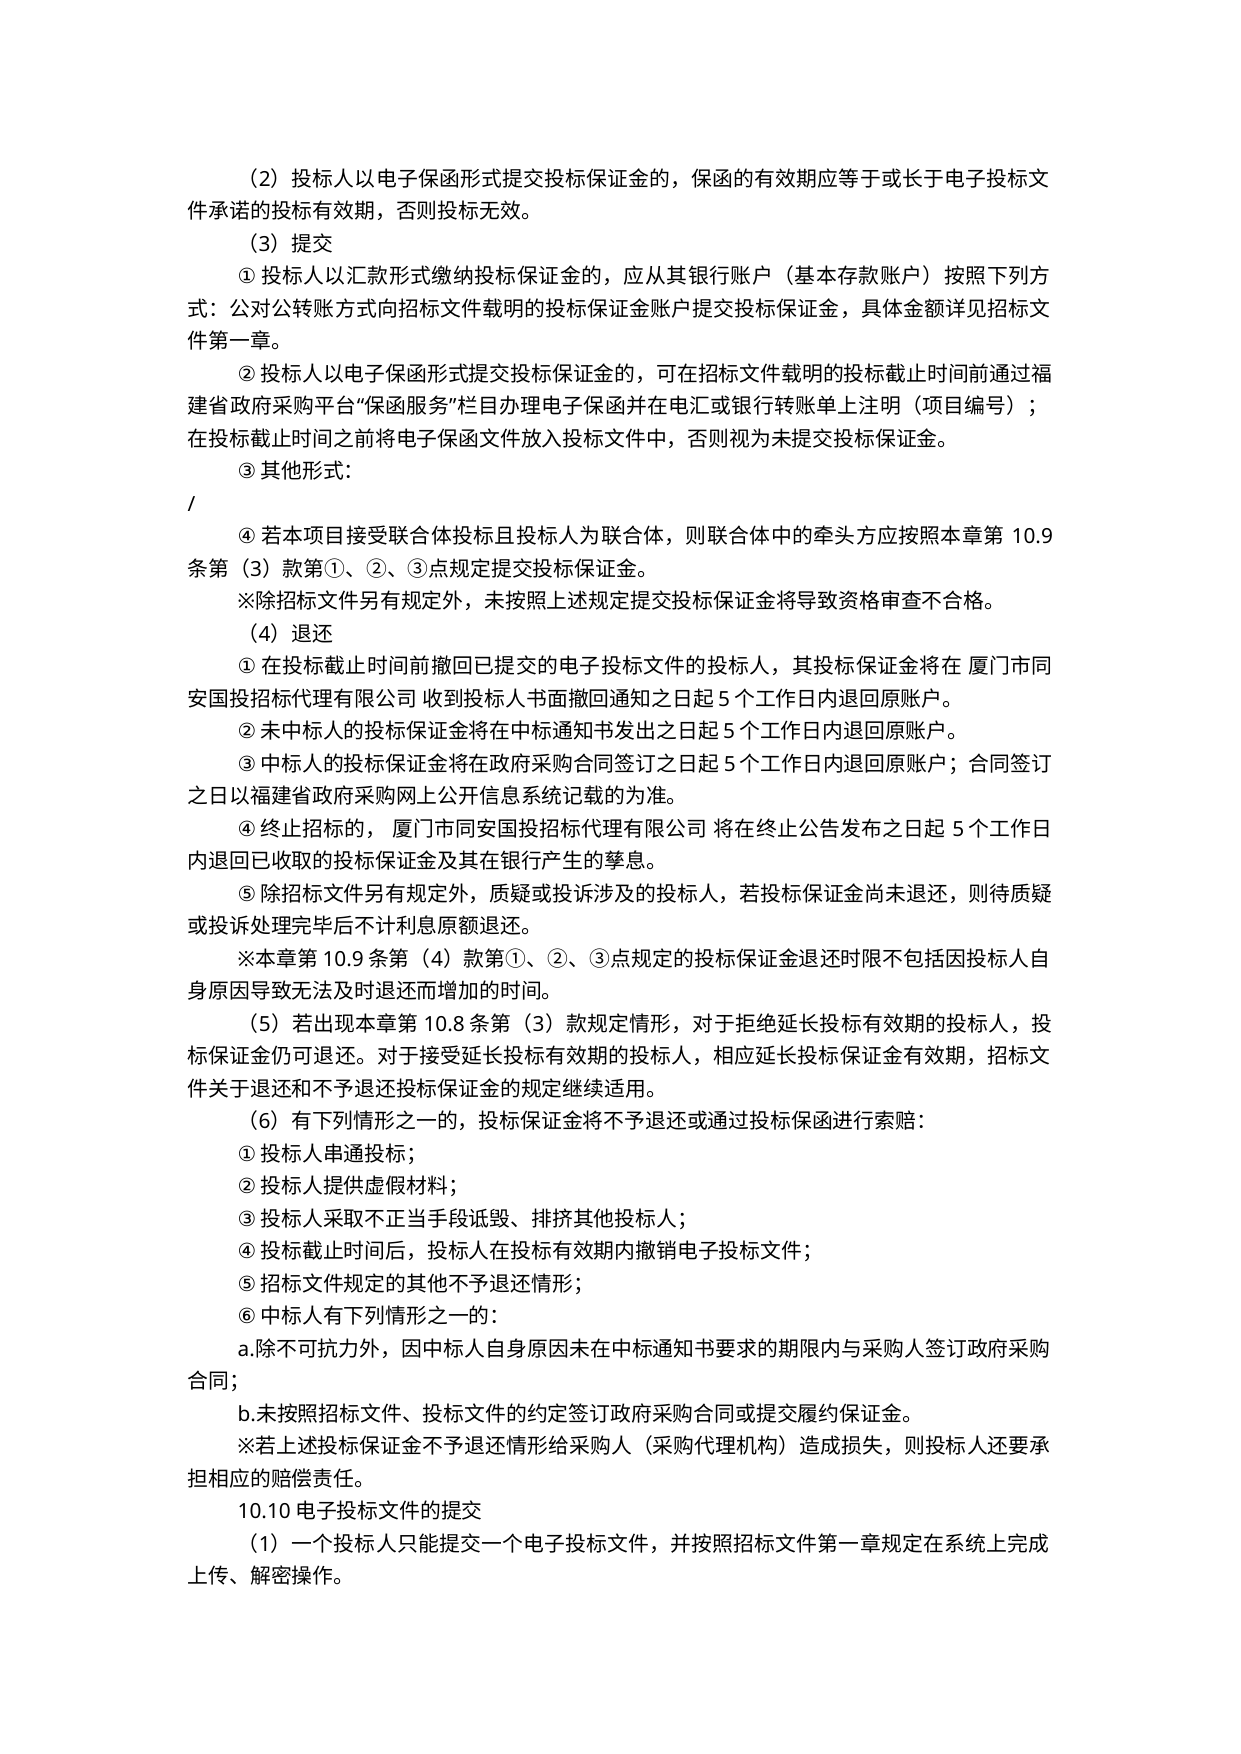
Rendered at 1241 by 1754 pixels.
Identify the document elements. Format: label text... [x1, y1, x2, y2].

text ※本章第10.9条第（4）款第①、②、③点规定的投标保证金退还时限不包括因投标人自身原因导致无法及时退还而增加的时间。 [187, 942, 1053, 1007]
text ①投标人以汇款形式缴纳投标保证金的，应从其银行账户（基本存款账户）按照下列方式：公对公转账方式向招标文件载明的投标保证金账户提交投标保证金，具体金额详见招标文件第一章。 [187, 259, 1053, 357]
text / [187, 487, 1053, 519]
text ③中标人的投标保证金将在政府采购合同签订之日起5个工作日内退回原账户；合同签订之日以福建省政府采购网上公开信息系统记载的为准。 [187, 747, 1053, 812]
text （6）有下列情形之一的，投标保证金将不予退还或通过投标保函进行索赔： [187, 1104, 1053, 1137]
text ①投标人串通投标； [187, 1137, 1053, 1169]
text （4）退还 [187, 617, 1053, 649]
text a.除不可抗力外，因中标人自身原因未在中标通知书要求的期限内与采购人签订政府采购合同； [187, 1332, 1053, 1397]
text ※除招标文件另有规定外，未按照上述规定提交投标保证金将导致资格审查不合格。 [187, 584, 1053, 617]
text ②投标人提供虚假材料； [187, 1169, 1053, 1202]
text ※若上述投标保证金不予退还情形给采购人（采购代理机构）造成损失，则投标人还要承担相应的赔偿责任。 [187, 1429, 1053, 1494]
text ⑤除招标文件另有规定外，质疑或投诉涉及的投标人，若投标保证金尚未退还，则待质疑或投诉处理完毕后不计利息原额退还。 [187, 877, 1053, 942]
text ③其他形式： [187, 454, 1053, 487]
text ④终止招标的， 厦门市同安国投招标代理有限公司 将在终止公告发布之日起5个工作日内退回已收取的投标保证金及其在银行产生的孳息。 [187, 812, 1053, 877]
text ③投标人采取不正当手段诋毁、排挤其他投标人； [187, 1202, 1053, 1234]
text ②未中标人的投标保证金将在中标通知书发出之日起5个工作日内退回原账户。 [187, 714, 1053, 747]
text ②投标人以电子保函形式提交投标保证金的，可在招标文件载明的投标截止时间前通过福建省政府采购平台“保函服务”栏目办理电子保函并在电汇或银行转账单上注明（项目编号）；在投标截止时间之前将电子保函文件放入投标文件中，否则视为未提交投标保证金。 [187, 357, 1053, 454]
text 10.10电子投标文件的提交 [187, 1494, 1053, 1527]
text （1）一个投标人只能提交一个电子投标文件，并按照招标文件第一章规定在系统上完成上传、解密操作。 [187, 1527, 1053, 1592]
text （3）提交 [187, 227, 1053, 259]
text ⑤招标文件规定的其他不予退还情形； [187, 1267, 1053, 1299]
text ①在投标截止时间前撤回已提交的电子投标文件的投标人，其投标保证金将在 厦门市同安国投招标代理有限公司 收到投标人书面撤回通知之日起5个工作日内退回原账户。 [187, 649, 1053, 714]
text （5）若出现本章第10.8条第（3）款规定情形，对于拒绝延长投标有效期的投标人，投标保证金仍可退还。对于接受延长投标有效期的投标人，相应延长投标保证金有效期，招标文件关于退还和不予退还投标保证金的规定继续适用。 [187, 1007, 1053, 1104]
text ⑥中标人有下列情形之一的： [187, 1299, 1053, 1332]
text （2）投标人以电子保函形式提交投标保证金的，保函的有效期应等于或长于电子投标文件承诺的投标有效期，否则投标无效。 [187, 162, 1053, 227]
text b.未按照招标文件、投标文件的约定签订政府采购合同或提交履约保证金。 [187, 1397, 1053, 1429]
text ④投标截止时间后，投标人在投标有效期内撤销电子投标文件； [187, 1234, 1053, 1267]
text ④若本项目接受联合体投标且投标人为联合体，则联合体中的牵头方应按照本章第10.9条第（3）款第①、②、③点规定提交投标保证金。 [187, 519, 1053, 584]
